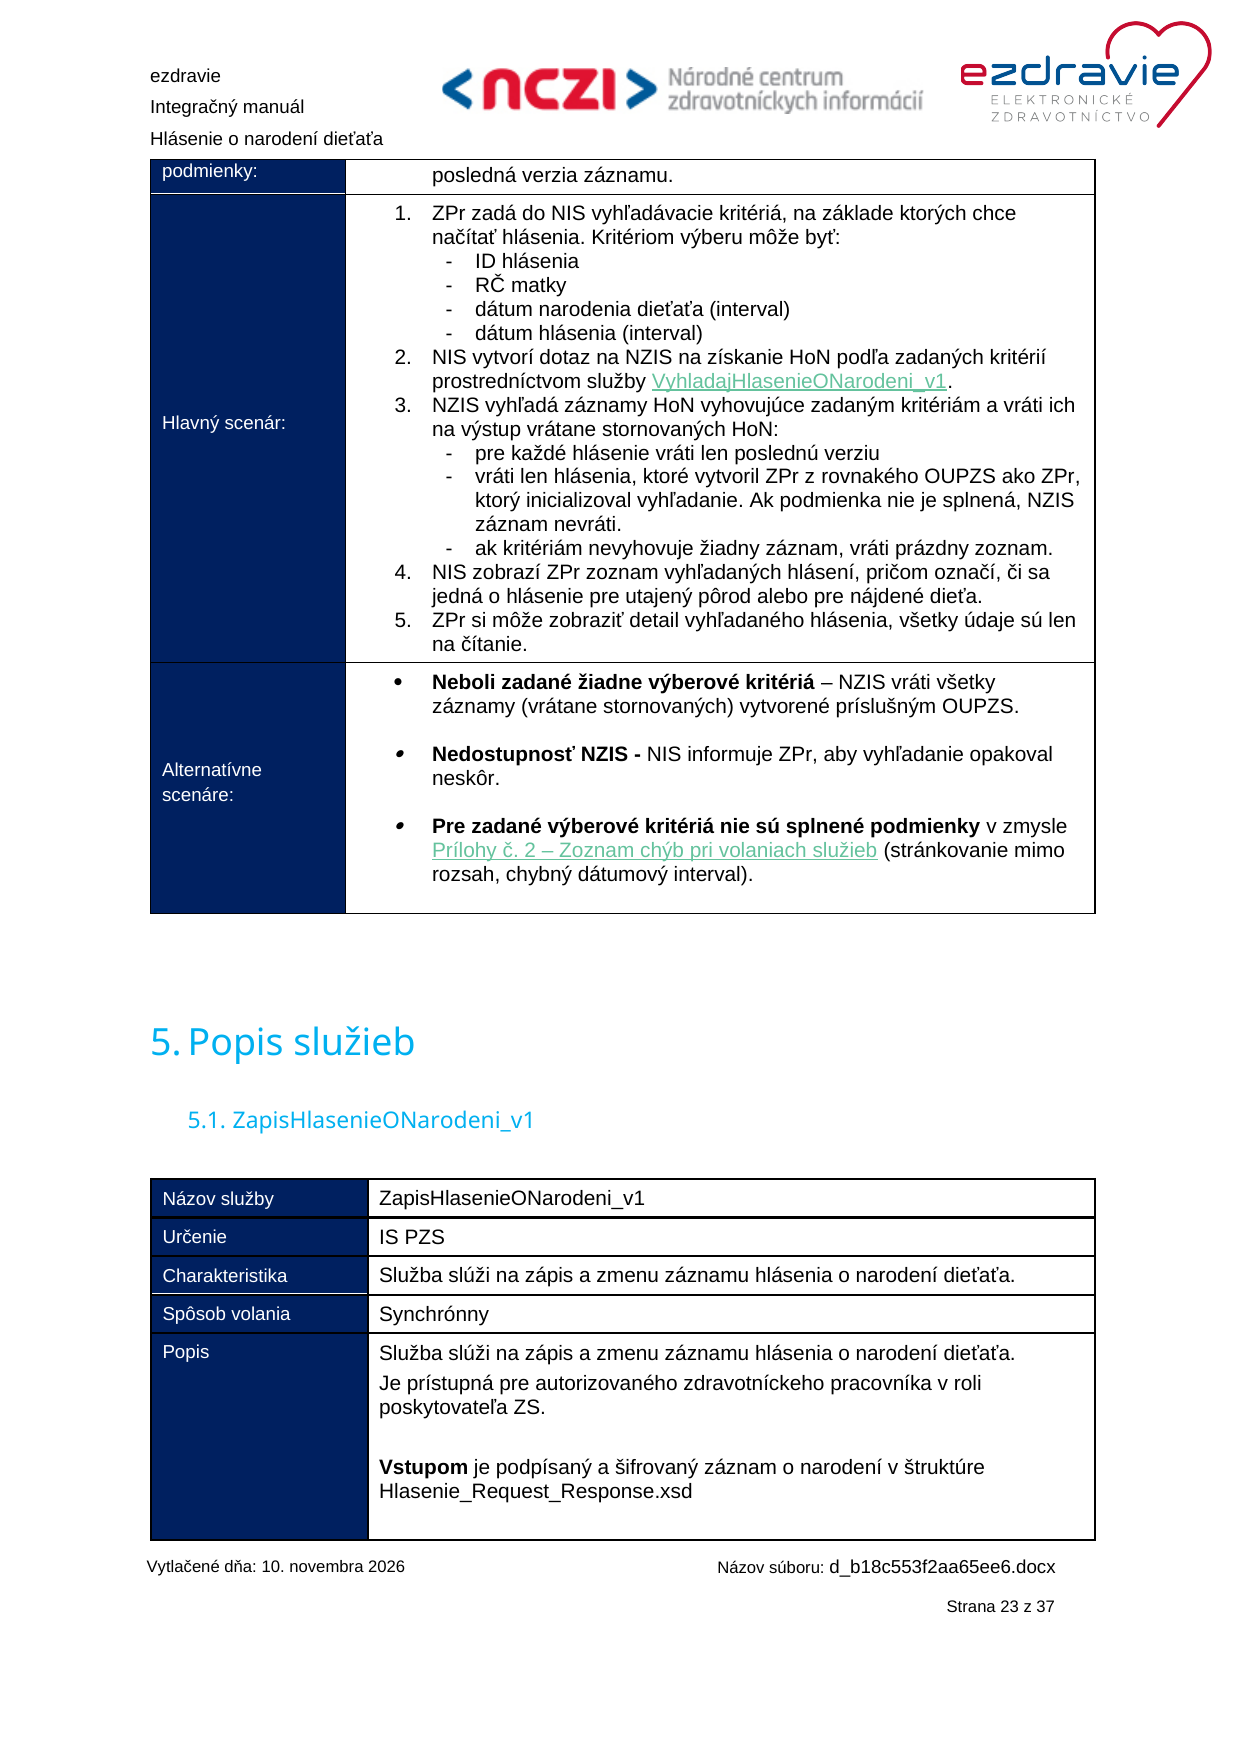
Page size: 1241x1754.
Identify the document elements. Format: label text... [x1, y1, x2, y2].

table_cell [369, 1334, 1094, 1539]
table_cell Popis [152, 1334, 367, 1539]
table_cell Výstupné podmienky: [151, 160, 345, 193]
table_header ZapisHlasenieONarodeni_v1 [369, 1180, 1094, 1216]
table_cell Hlavný scenár: [151, 195, 345, 662]
subtitle ZapisHlasenieONarodeni_v1 [187, 1104, 1090, 1135]
table_cell Služba slúži na zápis a zmenu záznamu hlásenia o narodení dieťaťa. [369, 1257, 1094, 1293]
picture [961, 21, 1212, 128]
table_cell Charakteristika [152, 1257, 367, 1293]
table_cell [346, 160, 1094, 193]
table_cell Alternatívne scenáre: [151, 663, 345, 913]
picture [442, 67, 924, 114]
table_cell Určenie [152, 1219, 367, 1255]
table_cell IS PZS [369, 1219, 1094, 1255]
table_header Názov služby [152, 1180, 367, 1216]
table_cell Synchrónny [369, 1296, 1094, 1332]
table_cell Neboli zadané žiadne výberové kritériá – NZIS vráti všetky záznamy (vrátane stornovaných) vytvorené príslušným OUPZS. Nedostupnosť NZIS - NIS informuje ZPr, aby vyhľadanie opakoval neskôr. Pre zadané výberové kritériá nie sú splnené podmienky v zmysle Prílohy č. 2 – Zoznam chýb pri volaniach služieb (stránkovanie mimo rozsah, chybný dátumový interval). [346, 663, 1094, 913]
subtitle Popis služieb [150, 1015, 1090, 1066]
table_cell ZPr zadá do NIS vyhľadávacie kritériá, na základe ktorých chce načítať hlásenia. Kritériom výberu môže byť: ID hlásenia RČ matky dátum narodenia dieťaťa (interval) dátum hlásenia (interval) NIS vytvorí dotaz na NZIS na získanie HoN podľa zadaných kritérií prostredníctvom služby VyhladajHlasenieONarodeni_v1. NZIS vyhľadá záznamy HoN vyhovujúce zadaným kritériám a vráti ich na výstup vrátane stornovaných HoN: pre každé hlásenie vráti len poslednú verziu vráti len hlásenia, ktoré vytvoril ZPr z rovnakého OUPZS ako ZPr, ktorý inicializoval vyhľadanie. Ak podmienka nie je splnená, NZIS záznam nevráti. ak kritériám nevyhovuje žiadny záznam, vráti prázdny zoznam. NIS zobrazí ZPr zoznam vyhľadaných hlásení, pričom označí, či sa jedná o hlásenie pre utajený pôrod alebo pre nájdené dieťa. ZPr si môže zobraziť detail vyhľadaného hlásenia, všetky údaje sú len na čítanie. [346, 195, 1094, 662]
table_cell Spôsob volania [152, 1296, 367, 1332]
